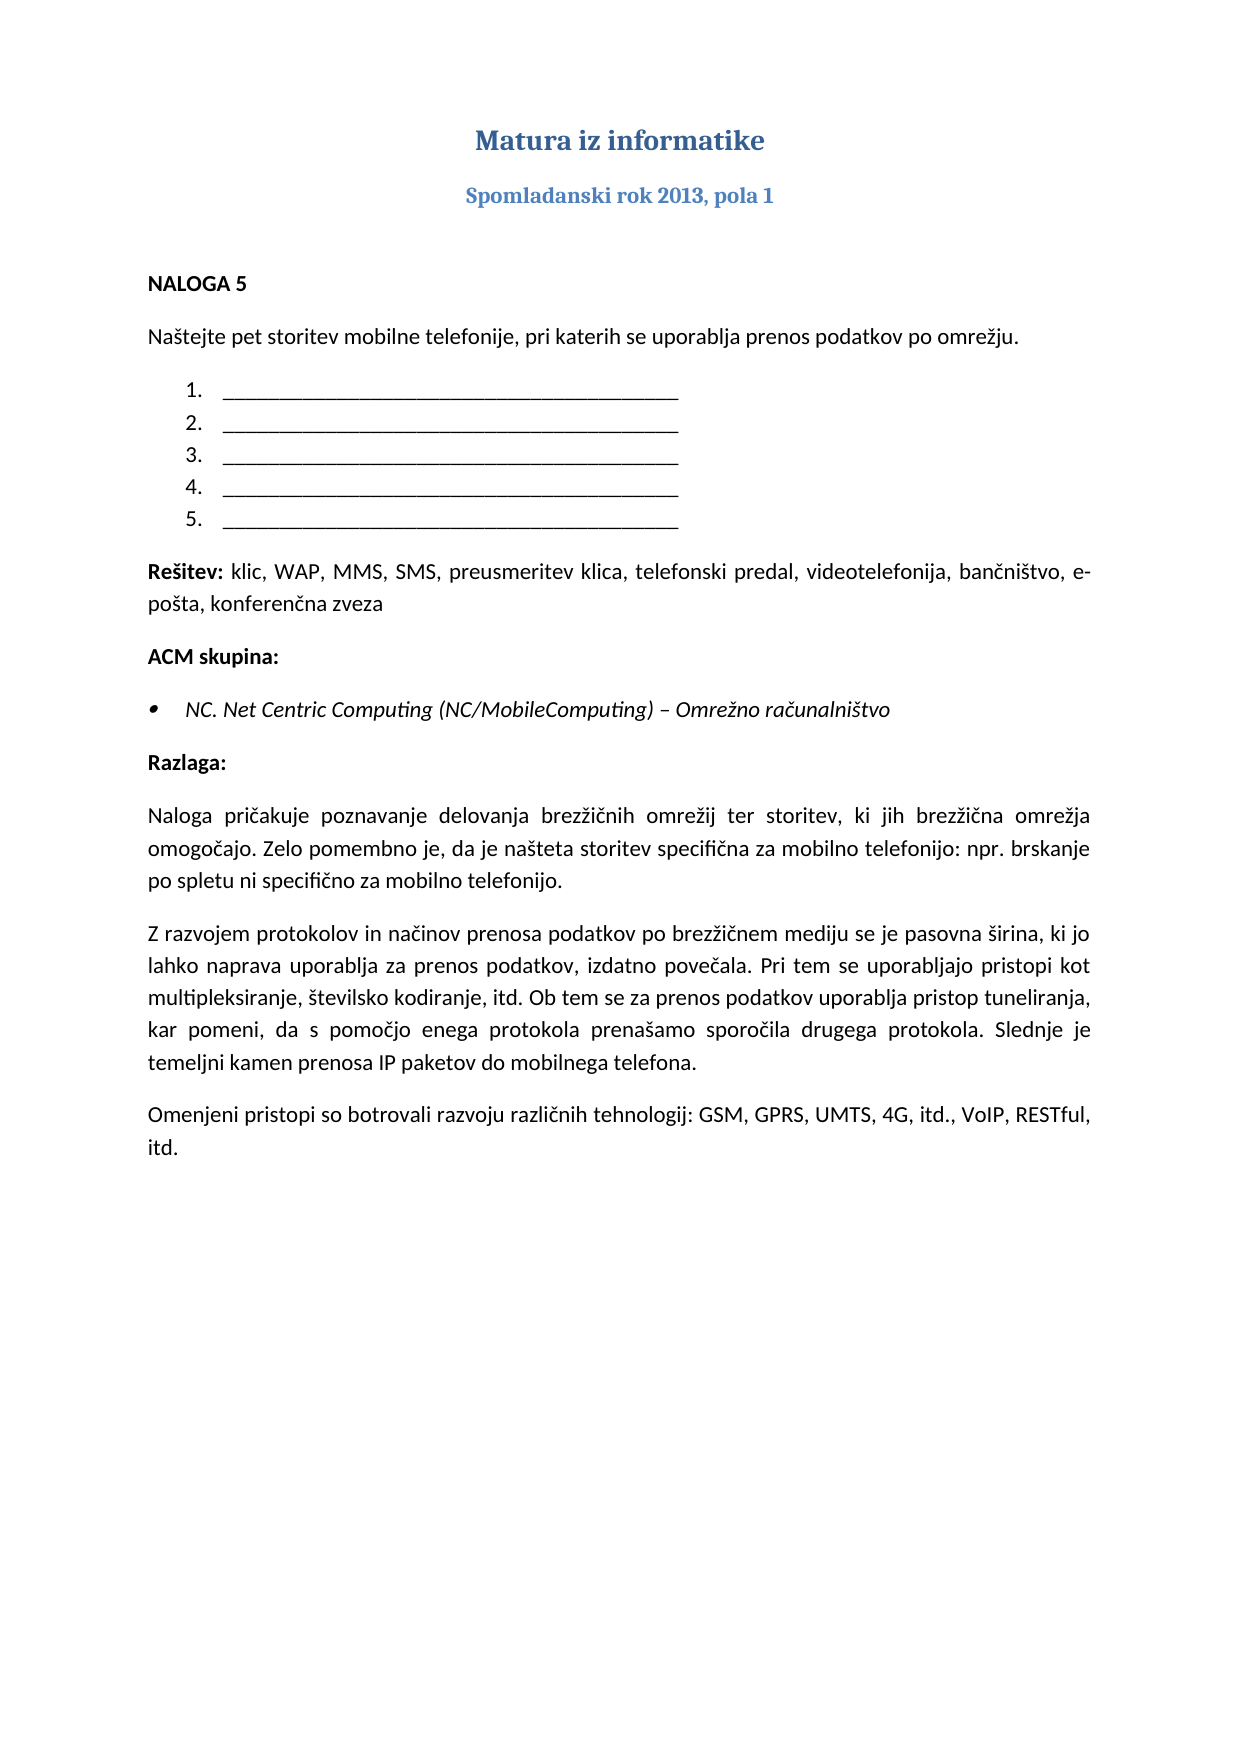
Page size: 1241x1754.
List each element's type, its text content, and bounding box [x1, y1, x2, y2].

list ________________________________________ [185, 440, 1093, 468]
list ________________________________________ [185, 504, 1093, 532]
text Naloga pričakuje poznavanje delovanja brezžičnih omrežij ter storitev, ki jih brezžična omrežja omogočajo. Zelo pomembno je, da je našteta storitev specifična za mobilno telefonijo: npr. brskanje po spletu ni specifično za mobilno telefonijo. [148, 801, 1093, 894]
list ________________________________________ [185, 375, 1093, 403]
text Omenjeni pristopi so botrovali razvoju različnih tehnologij: GSM, GPRS, UMTS, 4G, itd., VoIP, RESTful, itd. [148, 1101, 1093, 1161]
text Z razvojem protokolov in načinov prenosa podatkov po brezžičnem mediju se je pasovna širina, ki jo lahko naprava uporablja za prenos podatkov, izdatno povečala. Pri tem se uporabljajo pristopi kot multipleksiranje, številsko kodiranje, itd. Ob tem se za prenos podatkov uporablja pristop tuneliranja, kar pomeni, da s pomočjo enega protokola prenašamo sporočila drugega protokola. Slednje je temeljni kamen prenosa IP paketov do mobilnega telefona. [148, 919, 1093, 1076]
text ACM skupina: [148, 642, 1093, 670]
list NC. Net Centric Computing (NC/MobileComputing) – Omrežno računalništvo [148, 695, 1093, 723]
text NALOGA 5 [148, 269, 1093, 297]
list ________________________________________ [185, 472, 1093, 500]
text Razlaga: [148, 748, 1093, 776]
list ________________________________________ [185, 408, 1093, 436]
text Rešitev: klic, WAP, MMS, SMS, preusmeritev klica, telefonski predal, videotelefonija, bančništvo, e-pošta, konferenčna zveza [148, 557, 1093, 617]
text Naštejte pet storitev mobilne telefonije, pri katerih se uporablja prenos podatkov po omrežju. [148, 322, 1093, 350]
